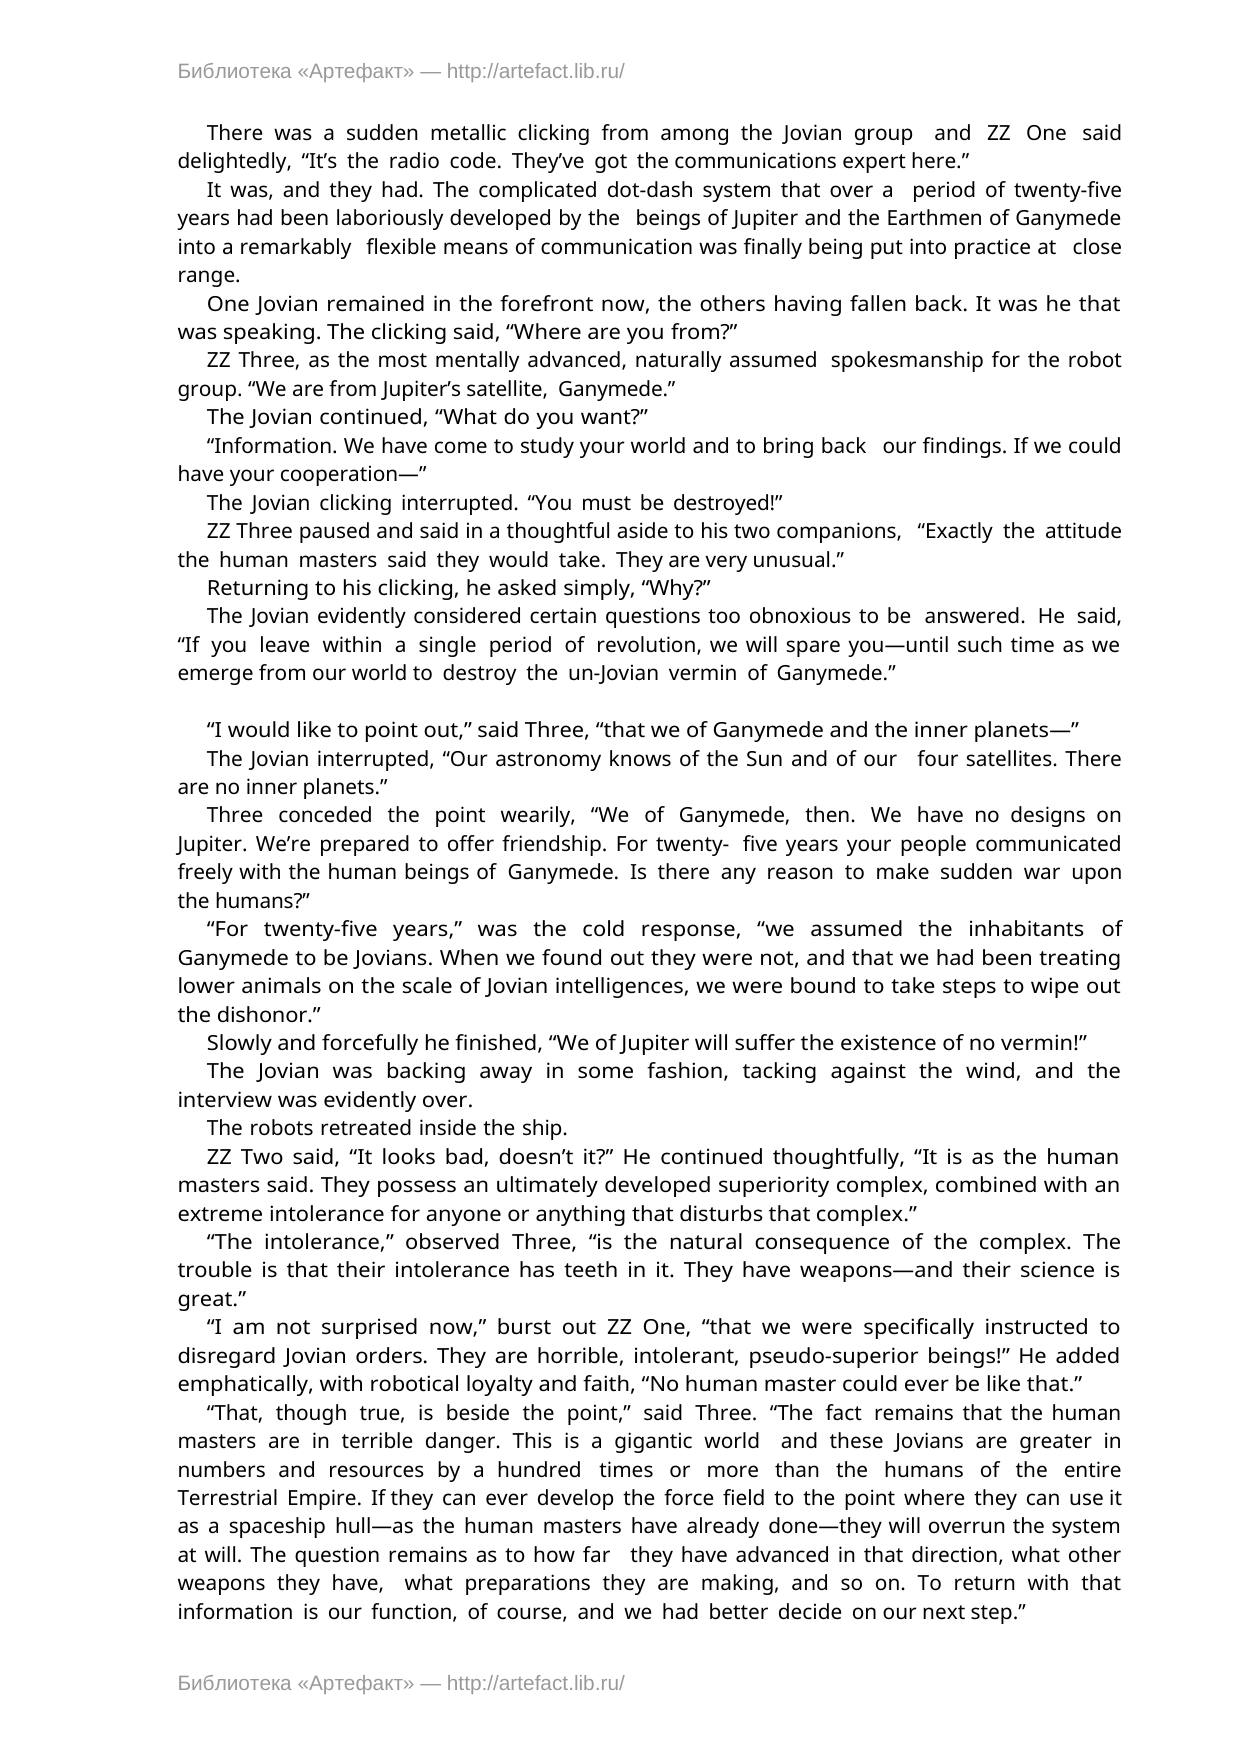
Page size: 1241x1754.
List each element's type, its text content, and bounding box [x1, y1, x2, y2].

text “Information. We have come to study your world and to bring back our ﬁndings. If we could have your cooperation—” [177, 431, 1122, 488]
text The Jovian evidently considered certain questions too obnoxious to be answered. He said, “If you leave within a single period of revolution, we will spare you—until such time as we emerge from our world to destroy the un-Jovian vermin of Ganymede.” [177, 602, 1122, 687]
text ZZ Two said, “It looks bad, doesn’t it?” He continued thoughtfully, “It is as the human masters said. They possess an ultimately developed superiority complex, combined with an extreme intolerance for anyone or anything that disturbs that complex.” [177, 1142, 1122, 1227]
text “The intolerance,” observed Three, “is the natural consequence of the complex. The trouble is that their intolerance has teeth in it. They have weapons—and their science is great.” [177, 1227, 1122, 1312]
text “I am not surprised now,” burst out ZZ One, “that we were speciﬁcally instructed to disregard Jovian orders. They are horrible, intolerant, pseudo-superior beings!” He added emphatically, with robotical loyalty and faith, “No human master could ever be like that.” [177, 1312, 1122, 1398]
text There was a sudden metallic clicking from among the Jovian group and ZZ One said delightedly, “It’s the radio code. They’ve got the communications expert here.” [177, 118, 1122, 175]
text It was, and they had. The complicated dot-dash system that over a period of twenty-ﬁve years had been laboriously developed by the beings of Jupiter and the Earthmen of Ganymede into a remarkably ﬂexible means of communication was ﬁnally being put into practice at close range. [177, 175, 1122, 289]
text One Jovian remained in the forefront now, the others having fallen back. It was he that was speaking. The clicking said, “Where are you from?” [177, 289, 1122, 346]
text “That, though true, is beside the point,” said Three. “The fact remains that the human masters are in terrible danger. This is a gigantic world and these Jovians are greater in numbers and resources by a hundred times or more than the humans of the entire Terrestrial Empire. If they can ever develop the force ﬁeld to the point where they can use it as a spaceship hull—as the human masters have already done—they will overrun the system at will. The question remains as to how far they have advanced in that direction, what other weapons they have, what preparations they are making, and so on. To return with that information is our function, of course, and we had better decide on our next step.” [177, 1398, 1122, 1625]
text The Jovian was backing away in some fashion, tacking against the wind, and the interview was evidently over. [177, 1057, 1122, 1113]
text “For twenty-ﬁve years,” was the cold response, “we assumed the inhabitants of Ganymede to be Jovians. When we found out they were not, and that we had been treating lower animals on the scale of Jovian intelligences, we were bound to take steps to wipe out the dishonor.” [177, 914, 1122, 1028]
text ZZ Three, as the most mentally advanced, naturally assumed spokesmanship for the robot group. “We are from Jupiter’s satellite, Ganymede.” [177, 346, 1122, 402]
text “I would like to point out,” said Three, “that we of Ganymede and the inner planets—” [177, 715, 1122, 744]
text Slowly and forcefully he ﬁnished, “We of Jupiter will suﬀer the existence of no vermin!” [177, 1028, 1122, 1057]
text The Jovian clicking interrupted. “You must be destroyed!” [177, 488, 1122, 516]
text Three conceded the point wearily, “We of Ganymede, then. We have no designs on Jupiter. We’re prepared to oﬀer friendship. For twenty- ﬁve years your people communicated freely with the human beings of Ganymede. Is there any reason to make sudden war upon the humans?” [177, 801, 1122, 914]
text The robots retreated inside the ship. [177, 1113, 1122, 1142]
text The Jovian continued, “What do you want?” [177, 402, 1122, 431]
text The Jovian interrupted, “Our astronomy knows of the Sun and of our four satellites. There are no inner planets.” [177, 744, 1122, 801]
text ZZ Three paused and said in a thoughtful aside to his two companions, “Exactly the attitude the human masters said they would take. They are very unusual.” [177, 516, 1122, 573]
text Returning to his clicking, he asked simply, “Why?” [177, 573, 1122, 602]
